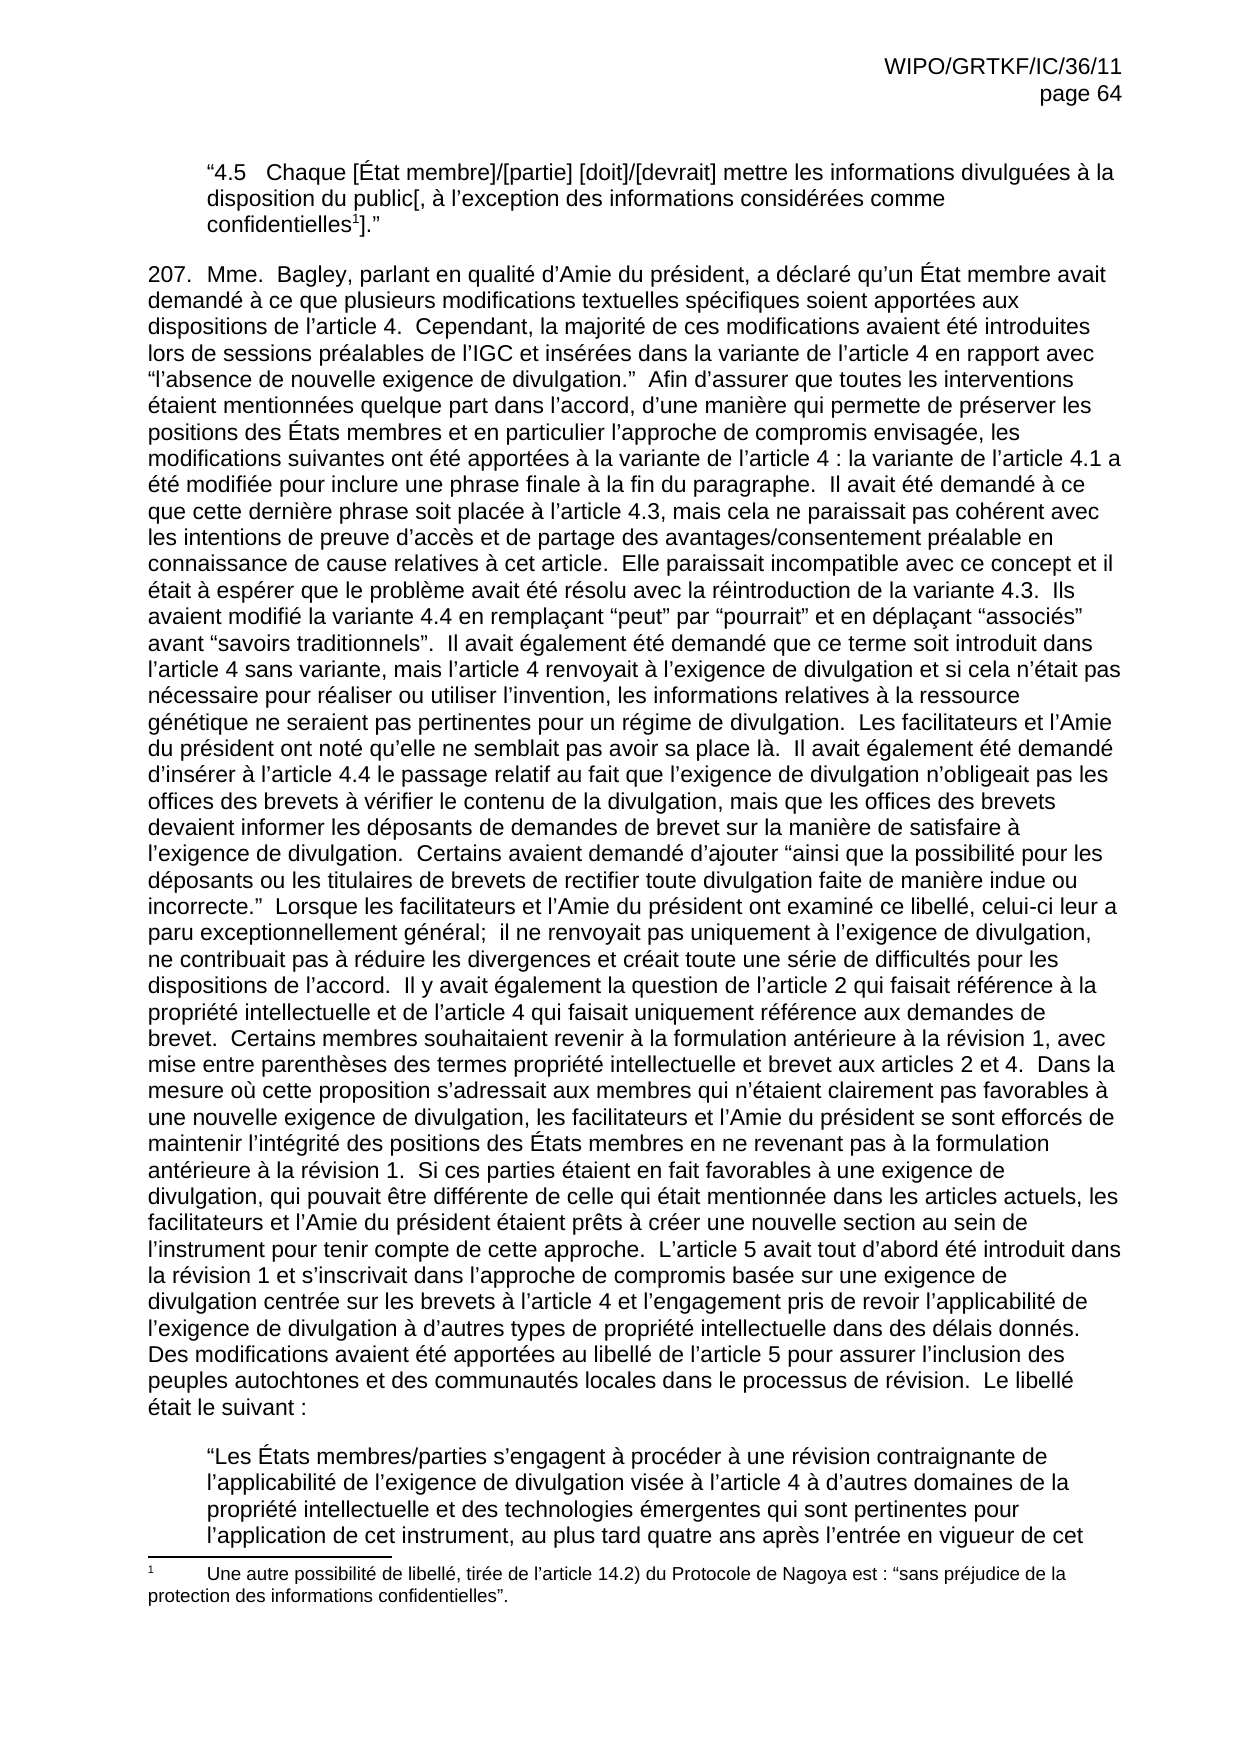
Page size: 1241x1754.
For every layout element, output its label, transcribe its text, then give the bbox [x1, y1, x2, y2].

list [207, 1443, 1122, 1548]
list “4.5 Chaque [État membre]/[partie] [doit]/[devrait] mettre les informations divulguées à la disposition du public[, à l’exception des informations considérées comme confidentielles].” [207, 158, 1122, 238]
text Mme. Bagley, parlant en qualité d’Amie du président, a déclaré qu’un État membre avait demandé à ce que plusieurs modifications textuelles spécifiques soient apportées aux dispositions de l’article 4. Cependant, la majorité de ces modifications avaient été introduites lors de sessions préalables de l’IGC et insérées dans la variante de l’article 4 en rapport avec “l’absence de nouvelle exigence de divulgation.” Afin d’assurer que toutes les interventions étaient mentionnées quelque part dans l’accord, d’une manière qui permette de préserver les positions des États membres et en particulier l’approche de compromis envisagée, les modifications suivantes ont été apportées à la variante de l’article 4 : la variante de l’article 4.1 a été modifiée pour inclure une phrase finale à la fin du paragraphe. Il avait été demandé à ce que cette dernière phrase soit placée à l’article 4.3, mais cela ne paraissait pas cohérent avec les intentions de preuve d’accès et de partage des avantages/consentement préalable en connaissance de cause relatives à cet article. Elle paraissait incompatible avec ce concept et il était à espérer que le problème avait été résolu avec la réintroduction de la variante 4.3. Ils avaient modifié la variante 4.4 en remplaçant “peut” par “pourrait” et en déplaçant “associés” avant “savoirs traditionnels”. Il avait également été demandé que ce terme soit introduit dans l’article 4 sans variante, mais l’article 4 renvoyait à l’exigence de divulgation et si cela n’était pas nécessaire pour réaliser ou utiliser l’invention, les informations relatives à la ressource génétique ne seraient pas pertinentes pour un régime de divulgation. Les facilitateurs et l’Amie du président ont noté qu’elle ne semblait pas avoir sa place là. Il avait également été demandé d’insérer à l’article 4.4 le passage relatif au fait que l’exigence de divulgation n’obligeait pas les offices des brevets à vérifier le contenu de la divulgation, mais que les offices des brevets devaient informer les déposants de demandes de brevet sur la manière de satisfaire à l’exigence de divulgation. Certains avaient demandé d’ajouter “ainsi que la possibilité pour les déposants ou les titulaires de brevets de rectifier toute divulgation faite de manière indue ou incorrecte.” Lorsque les facilitateurs et l’Amie du président ont examiné ce libellé, celui-ci leur a paru exceptionnellement général; il ne renvoyait pas uniquement à l’exigence de divulgation, ne contribuait pas à réduire les divergences et créait toute une série de difficultés pour les dispositions de l’accord. Il y avait également la question de l’article 2 qui faisait référence à la propriété intellectuelle et de l’article 4 qui faisait uniquement référence aux demandes de brevet. Certains membres souhaitaient revenir à la formulation antérieure à la révision 1, avec mise entre parenthèses des termes propriété intellectuelle et brevet aux articles 2 et 4. Dans la mesure où cette proposition s’adressait aux membres qui n’étaient clairement pas favorables à une nouvelle exigence de divulgation, les facilitateurs et l’Amie du président se sont efforcés de maintenir l’intégrité des positions des États membres en ne revenant pas à la formulation antérieure à la révision 1. Si ces parties étaient en fait favorables à une exigence de divulgation, qui pouvait être différente de celle qui était mentionnée dans les articles actuels, les facilitateurs et l’Amie du président étaient prêts à créer une nouvelle section au sein de l’instrument pour tenir compte de cette approche. L’article 5 avait tout d’abord été introduit dans la révision 1 et s’inscrivait dans l’approche de compromis basée sur une exigence de divulgation centrée sur les brevets à l’article 4 et l’engagement pris de revoir l’applicabilité de l’exigence de divulgation à d’autres types de propriété intellectuelle dans des délais donnés. Des modifications avaient été apportées au libellé de l’article 5 pour assurer l’inclusion des peuples autochtones et des communautés locales dans le processus de révision. Le libellé était le suivant : [148, 261, 1122, 1420]
